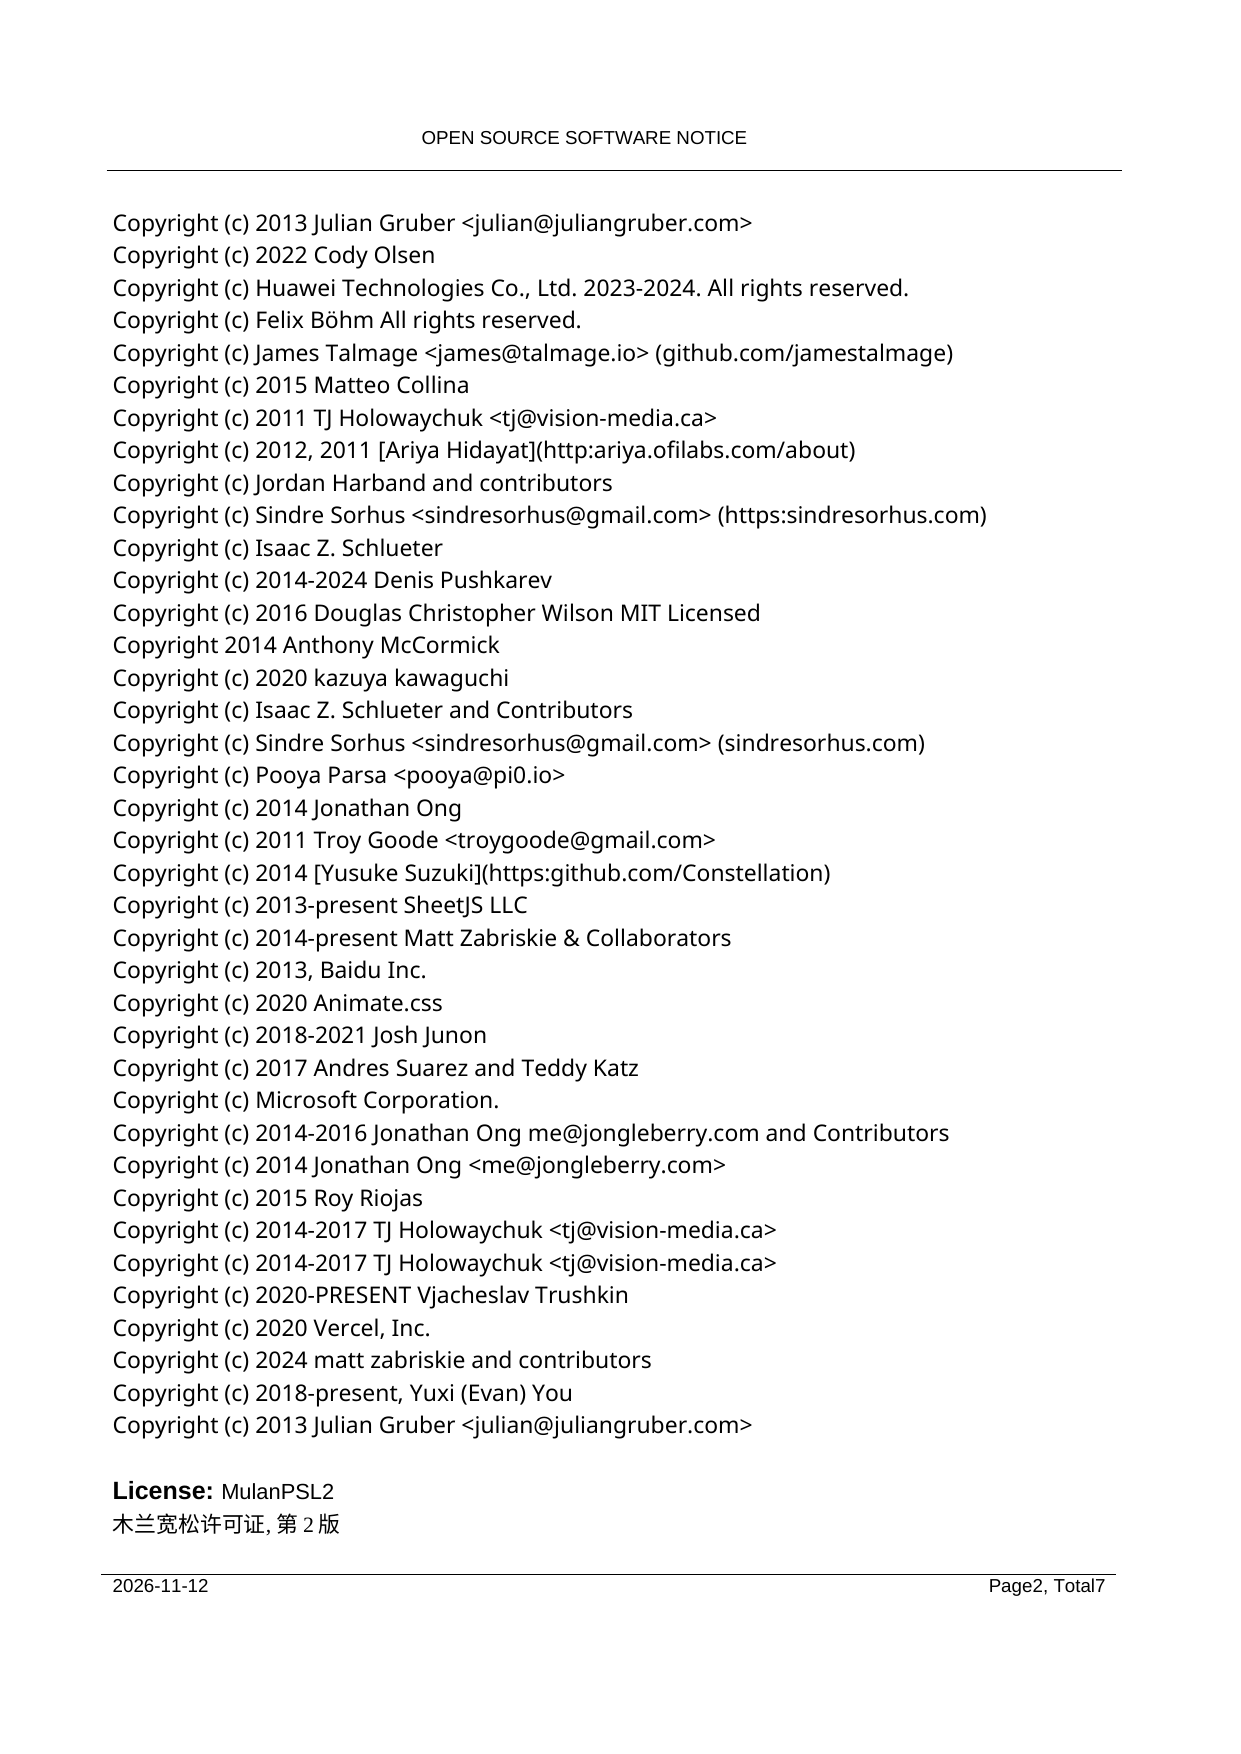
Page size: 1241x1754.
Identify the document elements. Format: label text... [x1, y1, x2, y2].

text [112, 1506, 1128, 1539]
text License: MulanPSL2 [112, 1474, 1128, 1506]
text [112, 206, 1128, 1474]
